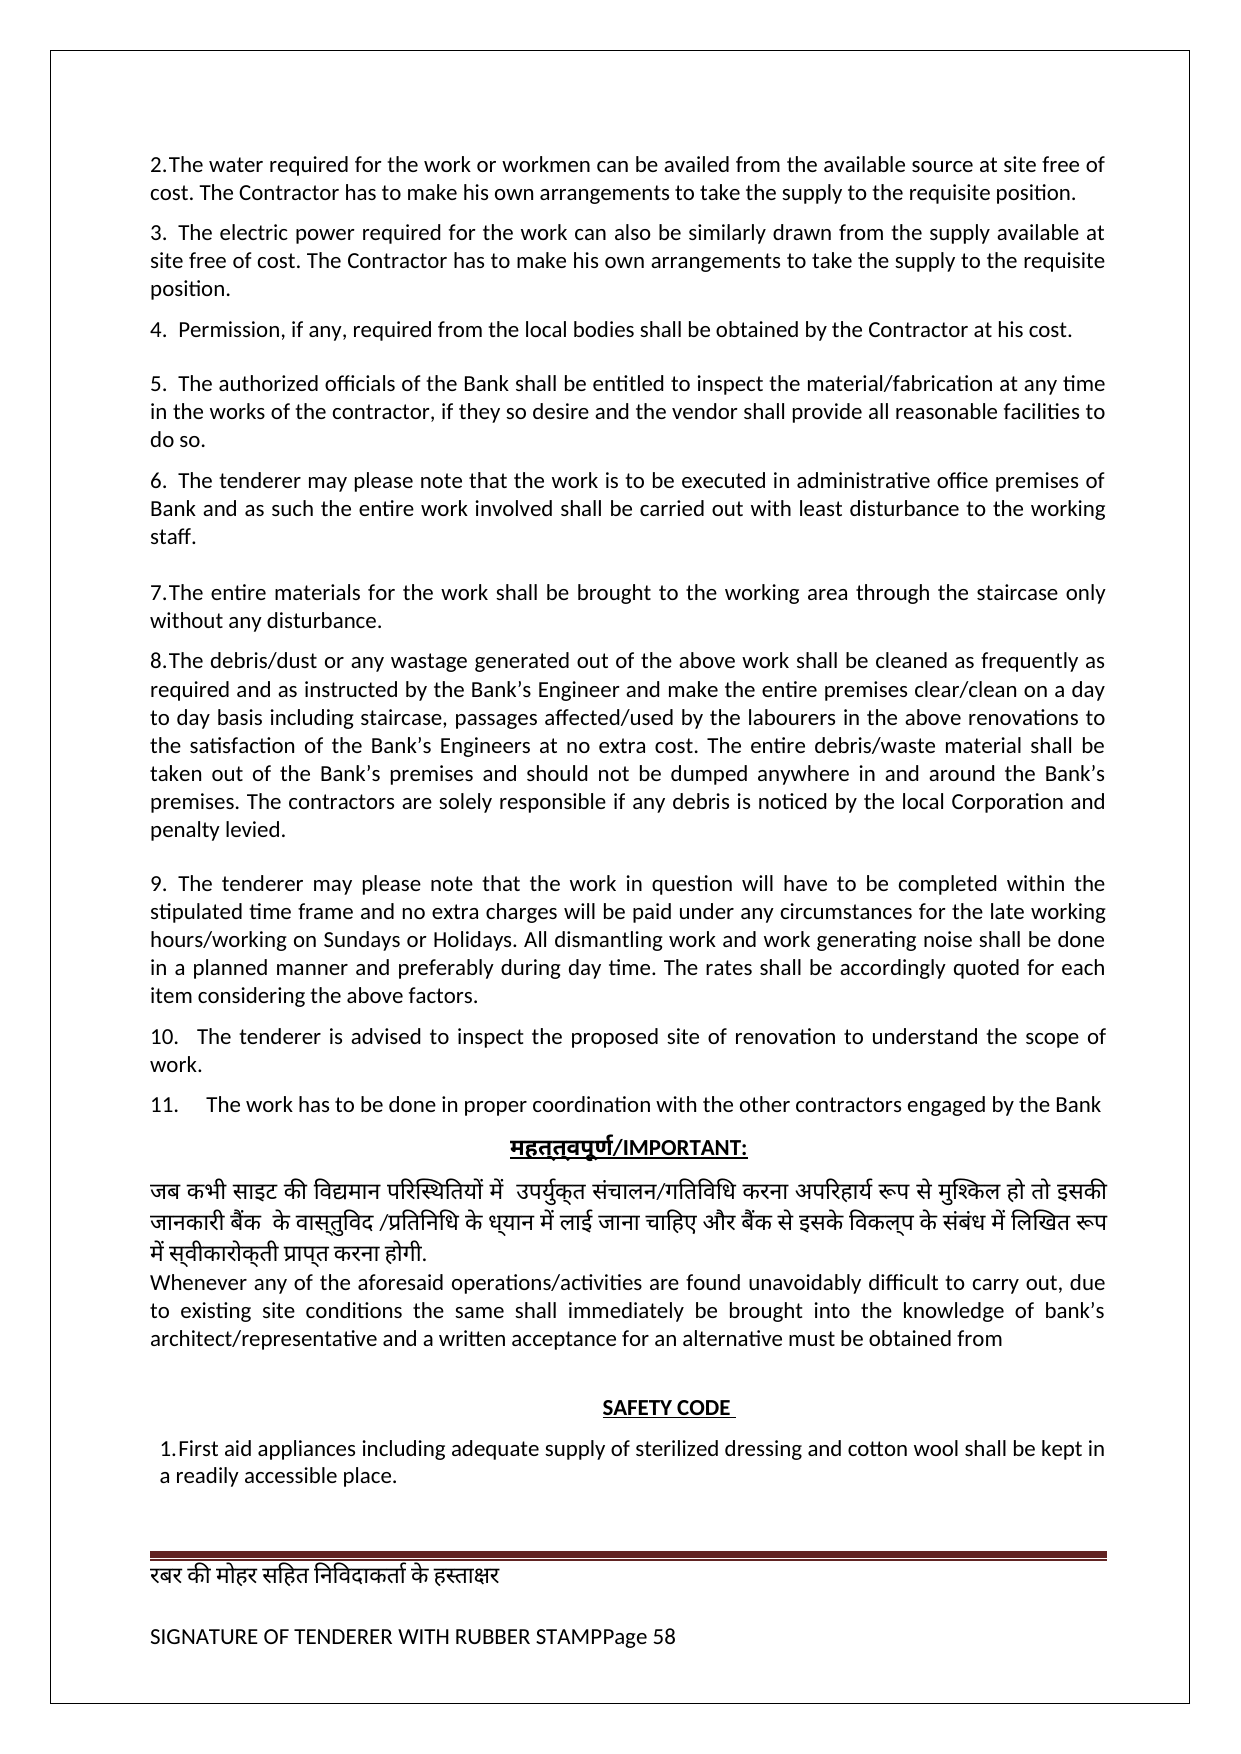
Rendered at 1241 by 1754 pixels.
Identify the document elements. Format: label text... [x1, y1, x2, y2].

list The water required for the work or workmen can be availed from the available source at site free of cost. The Contractor has to make his own arrangements to take the supply to the requisite position. [150, 150, 1107, 206]
list First aid appliances including adequate supply of sterilized dressing and cotton wool shall be kept in a readily accessible place. [159, 1434, 1107, 1490]
list The electric power required for the work can also be similarly drawn from the supply available at site free of cost. The Contractor has to make his own arrangements to take the supply to the requisite position. [150, 218, 1107, 303]
text जब कभी साइट की विद्यमान परिस्थितियों में उपर्युक्‍त संचालन/गतिविधि करना अपरिहार्य रूप से मुश्किल हो तो इसकी जानकारी बैंक के वास्‍तुविद /प्रतिनिधि के ध्‍यान में लाई जाना चाहिए और बैंक से इसके विकल्‍प के संबंध में लिखित रूप में स्‍वीकारोक्‍ती प्राप्‍त करना होगी. [150, 1174, 1107, 1268]
list The debris/dust or any wastage generated out of the above work shall be cleaned as frequently as required and as instructed by the Bank’s Engineer and make the entire premises clear/clean on a day to day basis including staircase, passages affected/used by the labourers in the above renovations to the satisfaction of the Bank’s Engineers at no extra cost. The entire debris/waste material shall be taken out of the Bank’s premises and should not be dumped anywhere in and around the Bank’s premises. The contractors are solely responsible if any debris is noticed by the local Corporation and penalty levied. [150, 647, 1107, 843]
list The work has to be done in proper coordination with the other contractors engaged by the Bank [150, 1090, 1107, 1118]
list Whenever any of the aforesaid operations/activities are found unavoidably difficult to carry out, due to existing site conditions the same shall immediately be brought into the knowledge of bank’s architect/representative and a written acceptance for an alternative must be obtained from [150, 1268, 1107, 1352]
list The tenderer may please note that the work is to be executed in administrative office premises of Bank and as such the entire work involved shall be carried out with least disturbance to the working staff. [150, 466, 1107, 550]
list SAFETY CODE [225, 1393, 1107, 1421]
list The entire materials for the work shall be brought to the working area through the staircase only without any disturbance. [150, 578, 1107, 634]
list The authorized officials of the Bank shall be entitled to inspect the material/fabrication at any time in the works of the contractor, if they so desire and the vendor shall provide all reasonable facilities to do so. [150, 369, 1107, 453]
list महत्‍त्‍वपूर्ण/IMPORTANT: [150, 1131, 1107, 1162]
list The tenderer is advised to inspect the proposed site of renovation to understand the scope of work. [150, 1022, 1107, 1078]
list The tenderer may please note that the work in question will have to be completed within the stipulated time frame and no extra charges will be paid under any circumstances for the late working hours/working on Sundays or Holidays. All dismantling work and work generating noise shall be done in a planned manner and preferably during day time. The rates shall be accordingly quoted for each item considering the above factors. [150, 869, 1107, 1009]
list Permission, if any, required from the local bodies shall be obtained by the Contractor at his cost. [150, 315, 1107, 343]
